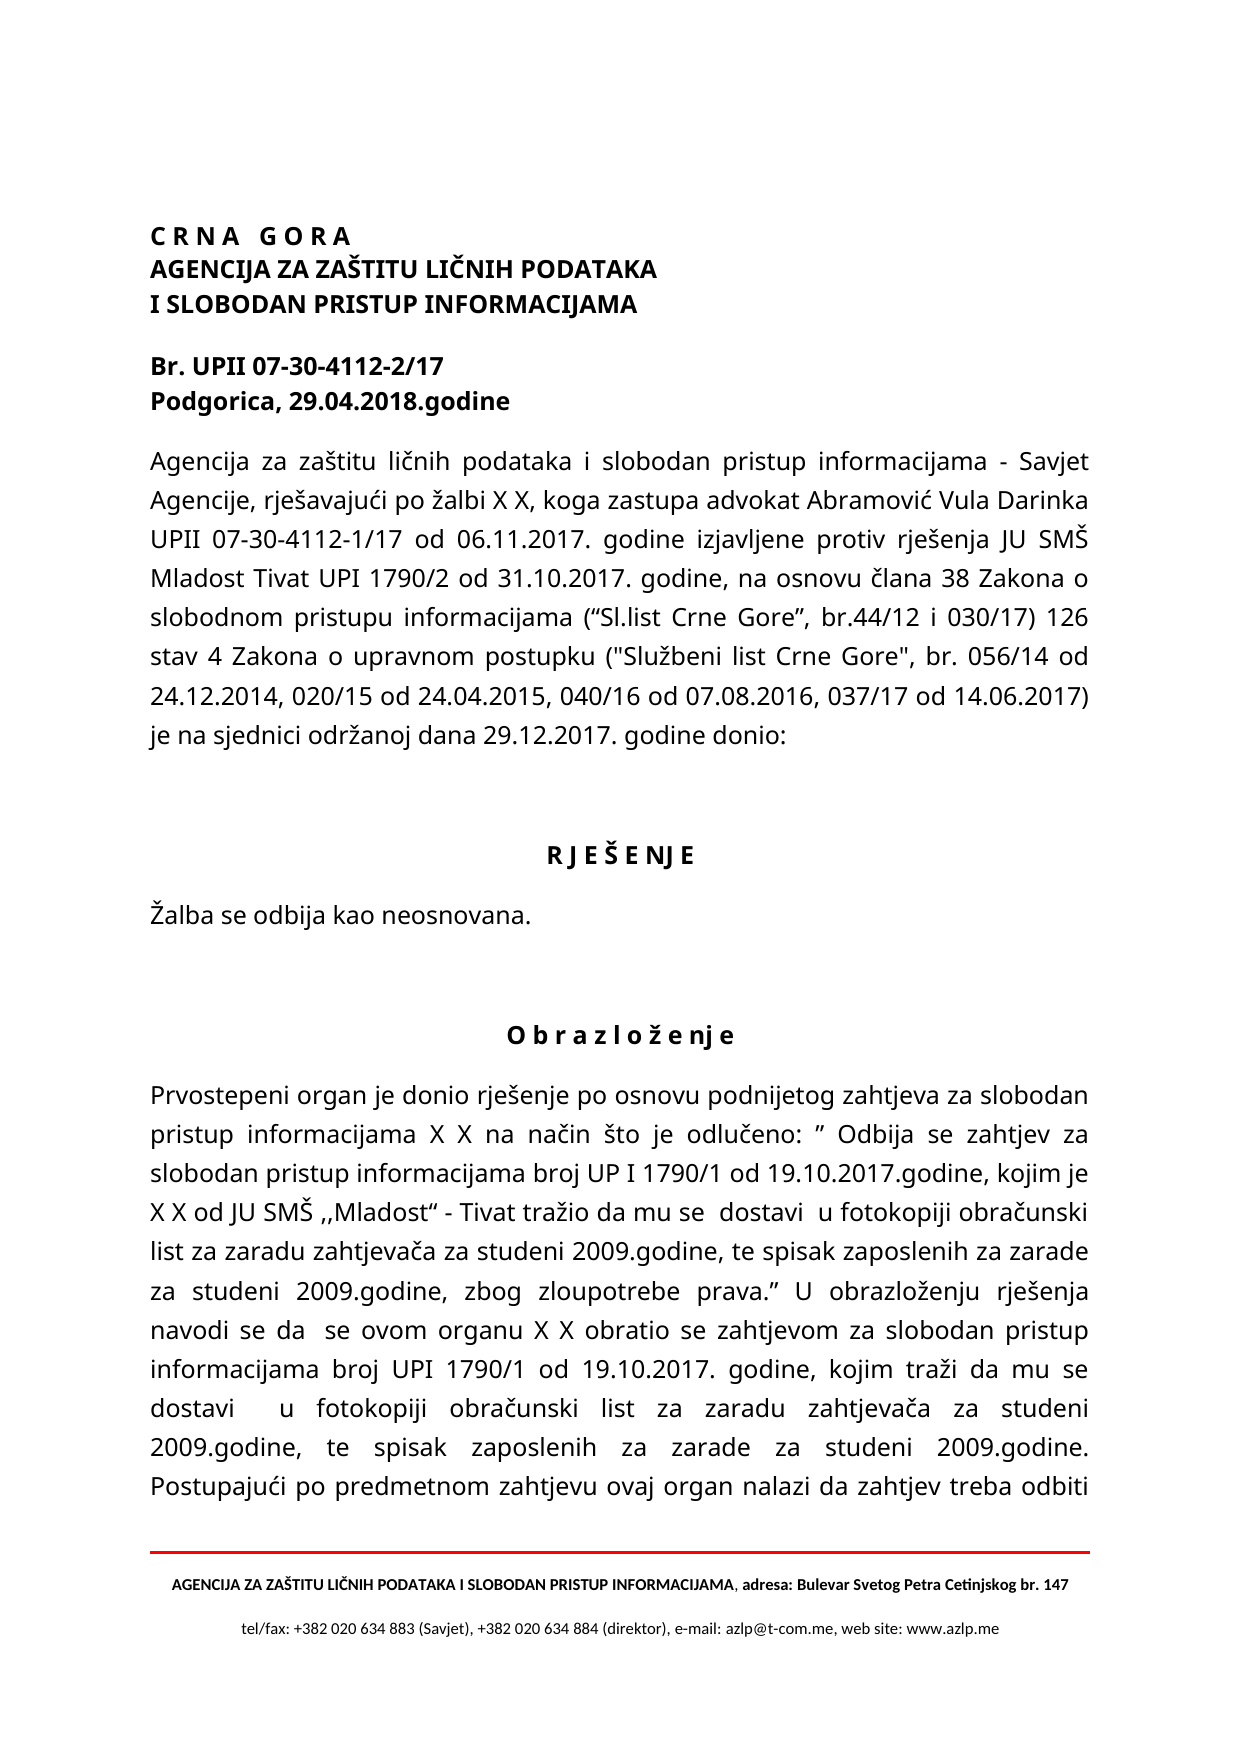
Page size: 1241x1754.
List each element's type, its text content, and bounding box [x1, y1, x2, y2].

text Br. UPII 07-30-4112-2/17 [150, 349, 1090, 383]
text Žalba se odbija kao neosnovana. [150, 897, 1090, 931]
text Agencija za zaštitu ličnih podataka i slobodan pristup informacijama - Savjet Agencije, rješavajući po žalbi X X, koga zastupa advokat Abramović Vula Darinka UPII 07-30-4112-1/17 od 06.11.2017. godine izjavljene protiv rješenja JU SMŠ Mladost Tivat UPI 1790/2 od 31.10.2017. godine, na osnovu člana 38 Zakona o slobodnom pristupu informacijama (“Sl.list Crne Gore”, br.44/12 i 030/17) 126 stav 4 Zakona o upravnom postupku ("Službeni list Crne Gore", br. 056/14 od 24.12.2014, 020/15 od 24.04.2015, 040/16 od 07.08.2016, 037/17 od 14.06.2017) je na sjednici održanoj dana 29.12.2017. godine donio: [150, 443, 1090, 751]
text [150, 1077, 1090, 1503]
text I SLOBODAN PRISTUP INFORMACIJAMA [150, 286, 1090, 320]
text R J E Š E NJ E [150, 837, 1090, 871]
text Podgorica, 29.04.2018.godine [150, 383, 1090, 417]
text C R N A G O R A [150, 218, 1090, 252]
text O b r a z l o ž e nj e [150, 1017, 1090, 1051]
text AGENCIJA ZA ZAŠTITU LIČNIH PODATAKA [150, 252, 1090, 286]
